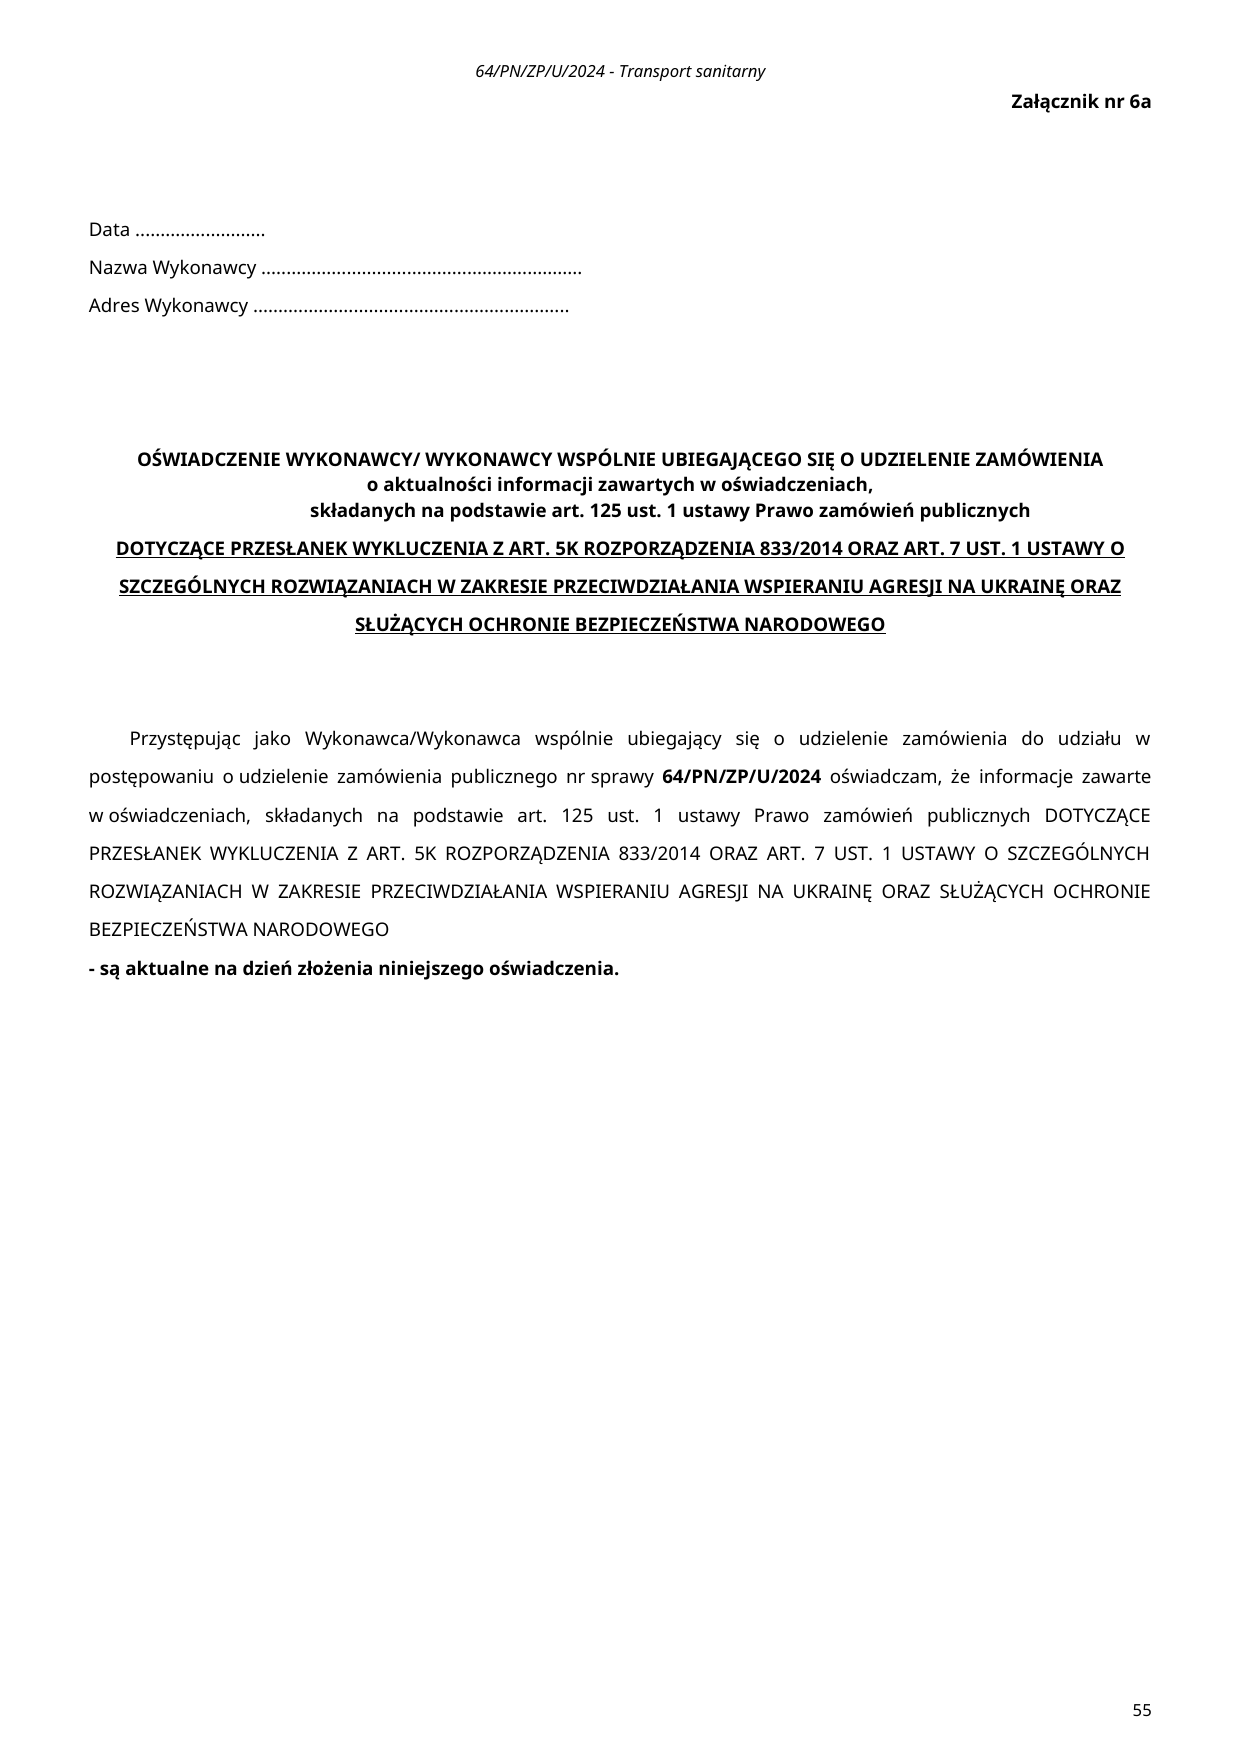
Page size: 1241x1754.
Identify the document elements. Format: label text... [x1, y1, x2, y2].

text Przystępując jako Wykonawca/Wykonawca wspólnie ubiegający się o udzielenie zamówienia do udziału w postępowaniu o udzielenie zamówienia publicznego nr sprawy 64/PN/ZP/U/2024 oświadczam, że informacje zawarte w oświadczeniach, składanych na podstawie art. 125 ust. 1 ustawy Prawo zamówień publicznych DOTYCZĄCE PRZESŁANEK WYKLUCZENIA Z ART. 5K ROZPORZĄDZENIA 833/2014 ORAZ ART. 7 UST. 1 USTAWY O SZCZEGÓLNYCH ROZWIĄZANIACH W ZAKRESIE PRZECIWDZIAŁANIA WSPIERANIU AGRESJI NA UKRAINĘ ORAZ SŁUŻĄCYCH OCHRONIE BEZPIECZEŃSTWA NARODOWEGO [89, 726, 1152, 942]
text OŚWIADCZENIE WYKONAWCY/ WYKONAWCY WSPÓLNIE UBIEGAJĄCEGO SIĘ O UDZIELENIE ZAMÓWIENIA [89, 446, 1152, 471]
text o aktualności informacji zawartych w oświadczeniach, [89, 471, 1152, 497]
text Nazwa Wykonawcy ................................................................ [89, 254, 1152, 280]
text DOTYCZĄCE PRZESŁANEK WYKLUCZENIA Z ART. 5K ROZPORZĄDZENIA 833/2014 ORAZ ART. 7 UST. 1 USTAWY o szczególnych rozwiązaniach w zakresie przeciwdziałania wspieraniu agresji na Ukrainę oraz służących ochronie bezpieczeństwa narodowego [89, 535, 1152, 637]
text Załącznik nr 6a [89, 89, 1152, 114]
text składanych na podstawie art. 125 ust. 1 ustawy Prawo zamówień publicznych [236, 497, 1152, 522]
text - są aktualne na dzień złożenia niniejszego oświadczenia. [89, 955, 1152, 981]
text Data .......................... [89, 216, 1152, 242]
text Adres Wykonawcy ............................................................... [89, 293, 1152, 318]
